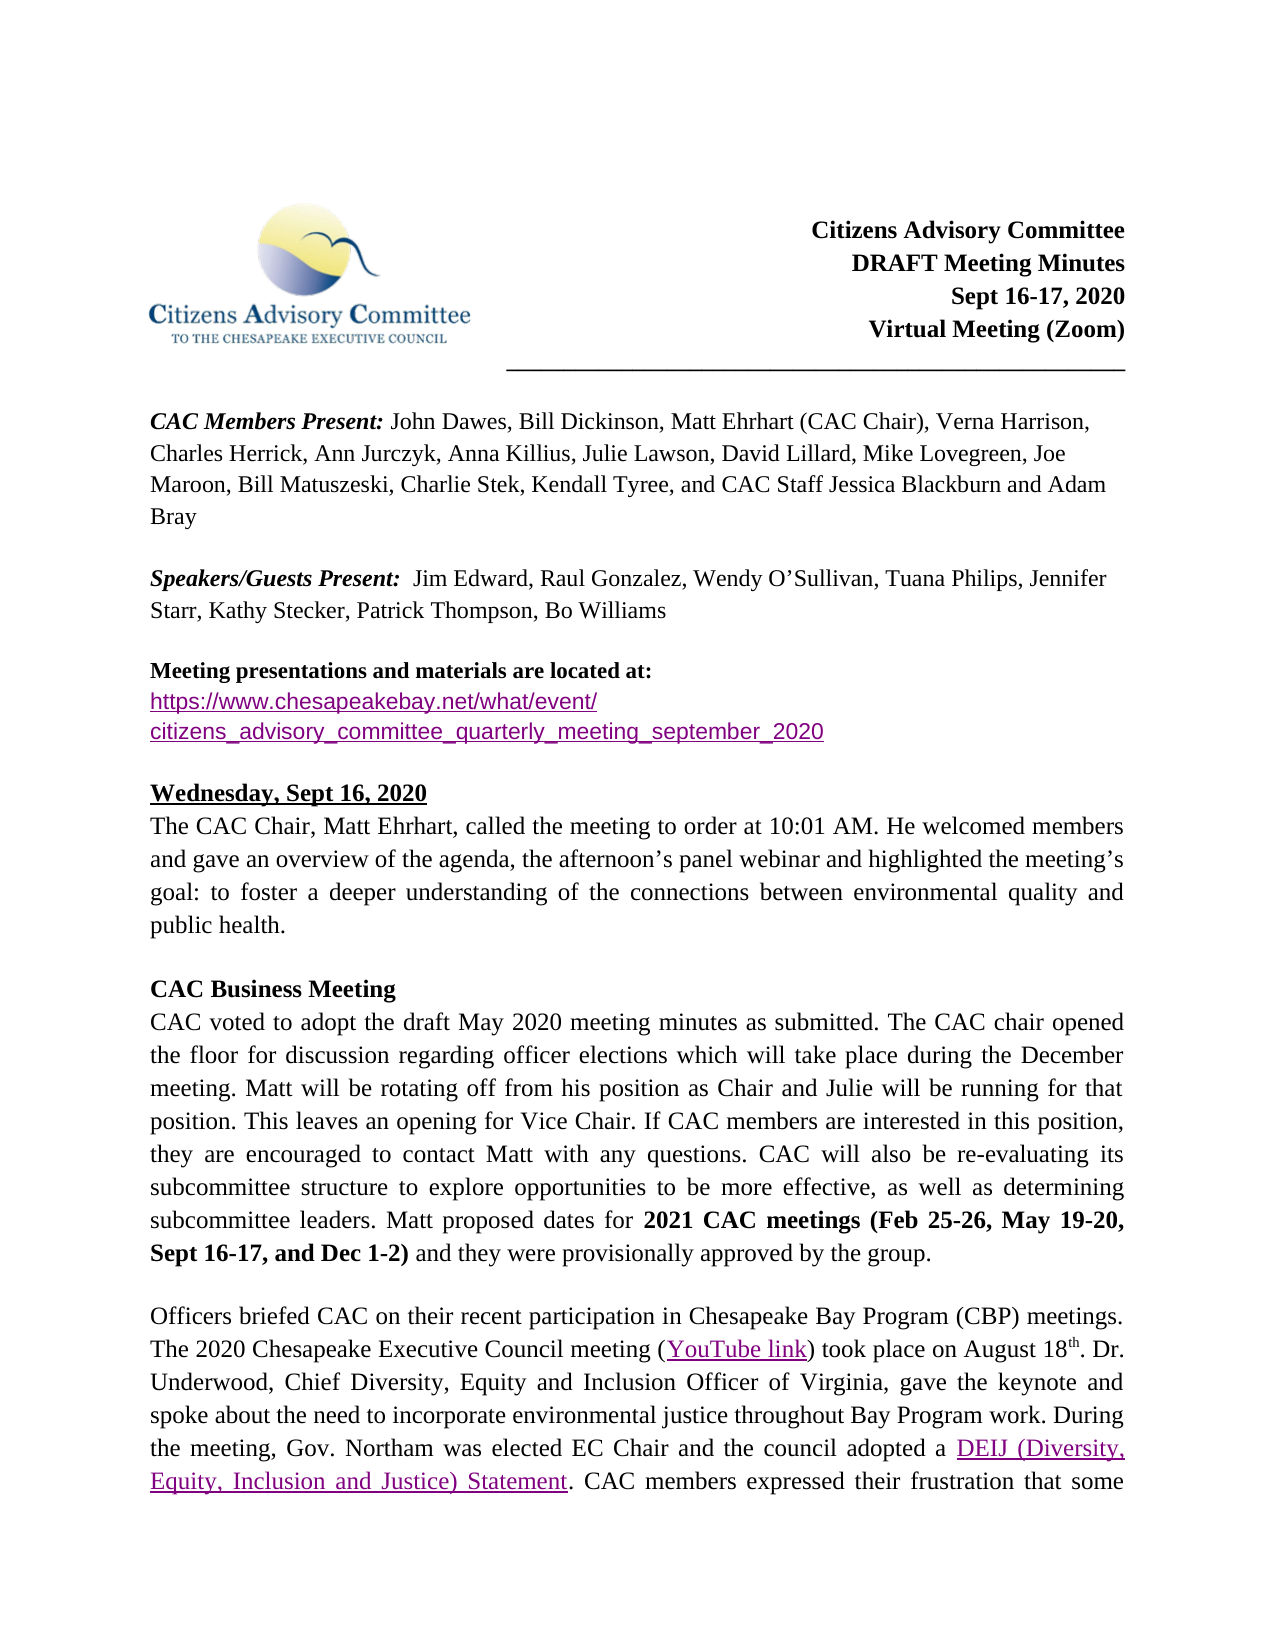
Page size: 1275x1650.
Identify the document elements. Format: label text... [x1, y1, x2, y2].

text CAC Business Meeting [150, 974, 1125, 1002]
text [150, 1301, 1125, 1495]
text Citizens Advisory Committee [150, 180, 1125, 243]
text https://www.chesapeakebay.net/what/event/citizens_advisory_committee_quarterly_meeting_september_2020 [150, 688, 1125, 744]
text Sept 16-17, 2020 [479, 281, 1125, 309]
text ______________________________________________________ [150, 347, 1125, 373]
text CAC Members Present: John Dawes, Bill Dickinson, Matt Ehrhart (CAC Chair), Verna Harrison, Charles Herrick, Ann Jurczyk, Anna Killius, Julie Lawson, David Lillard, Mike Lovegreen, Joe Maroon, Bill Matuszeski, Charlie Stek, Kendall Tyree, and CAC Staff Jessica Blackburn and Adam Bray [150, 407, 1125, 530]
text CAC voted to adopt the draft May 2020 meeting minutes as submitted. The CAC chair opened the floor for discussion regarding officer elections which will take place during the December meeting. Matt will be rotating off from his position as Chair and Julie will be running for that position. This leaves an opening for Vice Chair. If CAC members are interested in this position, they are encouraged to contact Matt with any questions. CAC will also be re-evaluating its subcommittee structure to explore opportunities to be more effective, as well as determining subcommittee leaders. Matt proposed dates for 2021 CAC meetings (Feb 25-26, May 19-20, Sept 16-17, and Dec 1-2) and they were provisionally approved by the group. [150, 1007, 1125, 1267]
text Meeting presentations and materials are located at: [150, 658, 1125, 684]
text Wednesday, Sept 16, 2020 [150, 778, 1125, 807]
text Speakers/Guests Present: Jim Edward, Raul Gonzalez, Wendy O’Sullivan, Tuana Philips, Jennifer Starr, Kathy Stecker, Patrick Thompson, Bo Williams [150, 564, 1125, 623]
text DRAFT Meeting Minutes [479, 248, 1125, 276]
text The CAC Chair, Matt Ehrhart, called the meeting to order at 10:01 AM. He welcomed members and gave an overview of the agenda, the afternoon’s panel webinar and highlighted the meeting’s goal: to foster a deeper understanding of the connections between environmental quality and public health. [150, 811, 1125, 939]
picture [141, 198, 479, 354]
text Virtual Meeting (Zoom) [479, 314, 1125, 342]
